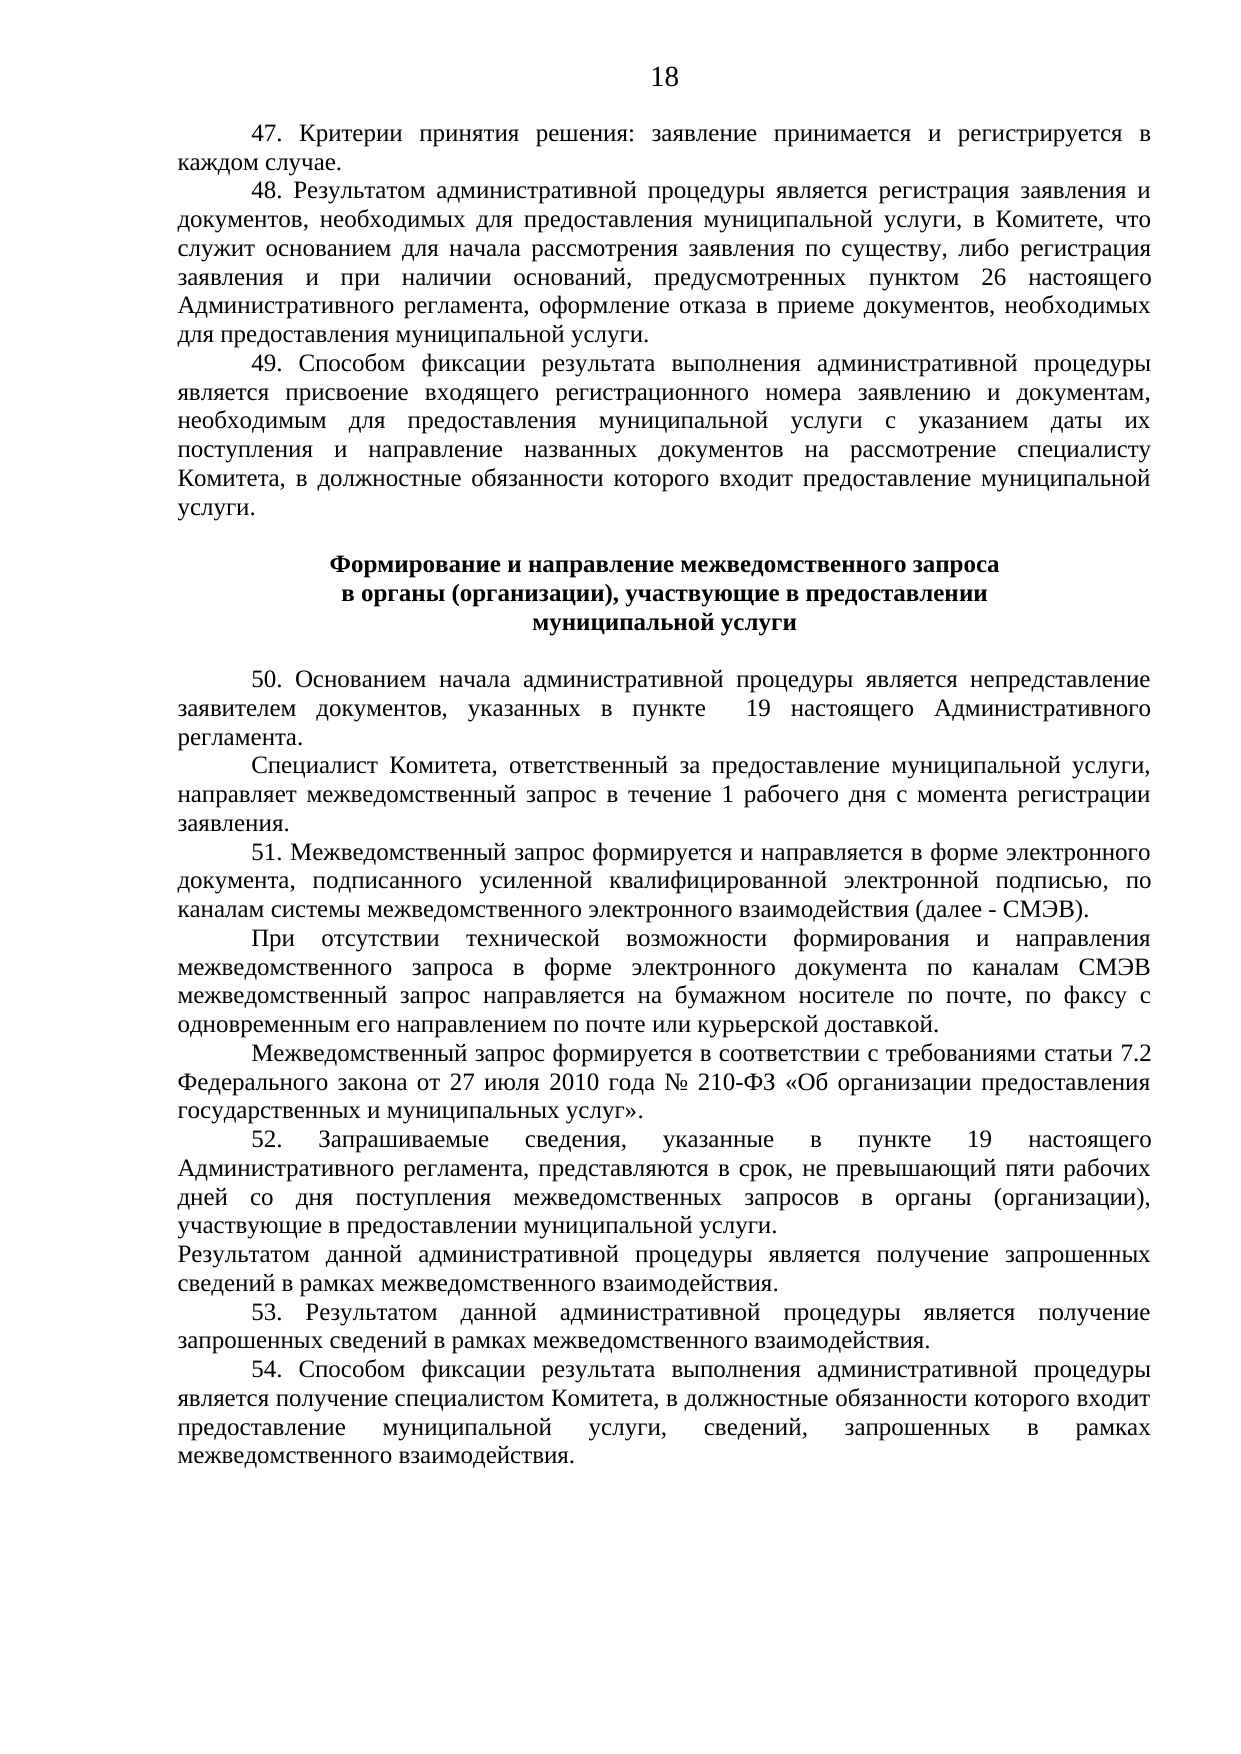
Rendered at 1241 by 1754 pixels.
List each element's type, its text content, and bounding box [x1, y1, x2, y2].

text 54. Способом фиксации результата выполнения административной процедуры является получение специалистом Комитета, в должностные обязанности которого входит предоставление муниципальной услуги, сведений, запрошенных в рамках межведомственного взаимодействия. [177, 1354, 1152, 1469]
text 49. Способом фиксации результата выполнения административной процедуры является присвоение входящего регистрационного номера заявлению и документам, необходимым для предоставления муниципальной услуги с указанием даты их поступления и направление названных документов на рассмотрение специалисту Комитета, в должностные обязанности которого входит предоставление муниципальной услуги. [177, 348, 1152, 521]
text Формирование и направление межведомственного запроса [177, 549, 1152, 578]
text в органы (организации), участвующие в предоставлении [177, 578, 1152, 607]
text При отсутствии технической возможности формирования и направления межведомственного запроса в форме электронного документа по каналам СМЭВ межведомственный запрос направляется на бумажном носителе по почте, по факсу с одновременным его направлением по почте или курьерской доставкой. [177, 923, 1152, 1038]
text Межведомственный запрос формируется в соответствии с требованиями статьи 7.2 Федерального закона от 27 июля 2010 года № 210-ФЗ «Об организации предоставления государственных и муниципальных услуг». [177, 1038, 1152, 1124]
text 53. Результатом данной административной процедуры является получение запрошенных сведений в рамках межведомственного взаимодействия. [177, 1297, 1152, 1354]
text муниципальной услуги [177, 607, 1152, 636]
text 52. Запрашиваемые сведения, указанные в пункте 19 настоящего Административного регламента, представляются в срок, не превышающий пяти рабочих дней со дня поступления межведомственных запросов в органы (организации), участвующие в предоставлении муниципальной услуги. [177, 1124, 1152, 1239]
text 47. Критерии принятия решения: заявление принимается и регистрируется в каждом случае. [177, 118, 1152, 176]
text 50. Основанием начала административной процедуры является непредставление заявителем документов, указанных в пункте 19 настоящего Административного регламента. [177, 664, 1152, 751]
text 51. Межведомственный запрос формируется и направляется в форме электронного документа, подписанного усиленной квалифицированной электронной подписью, по каналам системы межведомственного электронного взаимодействия (далее - СМЭВ). [177, 837, 1152, 923]
text Специалист Комитета, ответственный за предоставление муниципальной услуги, направляет межведомственный запрос в течение 1 рабочего дня с момента регистрации заявления. [177, 751, 1152, 837]
text 48. Результатом административной процедуры является регистрация заявления и документов, необходимых для предоставления муниципальной услуги, в Комитете, что служит основанием для начала рассмотрения заявления по существу, либо регистрация заявления и при наличии оснований, предусмотренных пунктом 26 настоящего Административного регламента, оформление отказа в приеме документов, необходимых для предоставления муниципальной услуги. [177, 176, 1152, 348]
text Результатом данной административной процедуры является получение запрошенных сведений в рамках межведомственного взаимодействия. [177, 1239, 1152, 1297]
